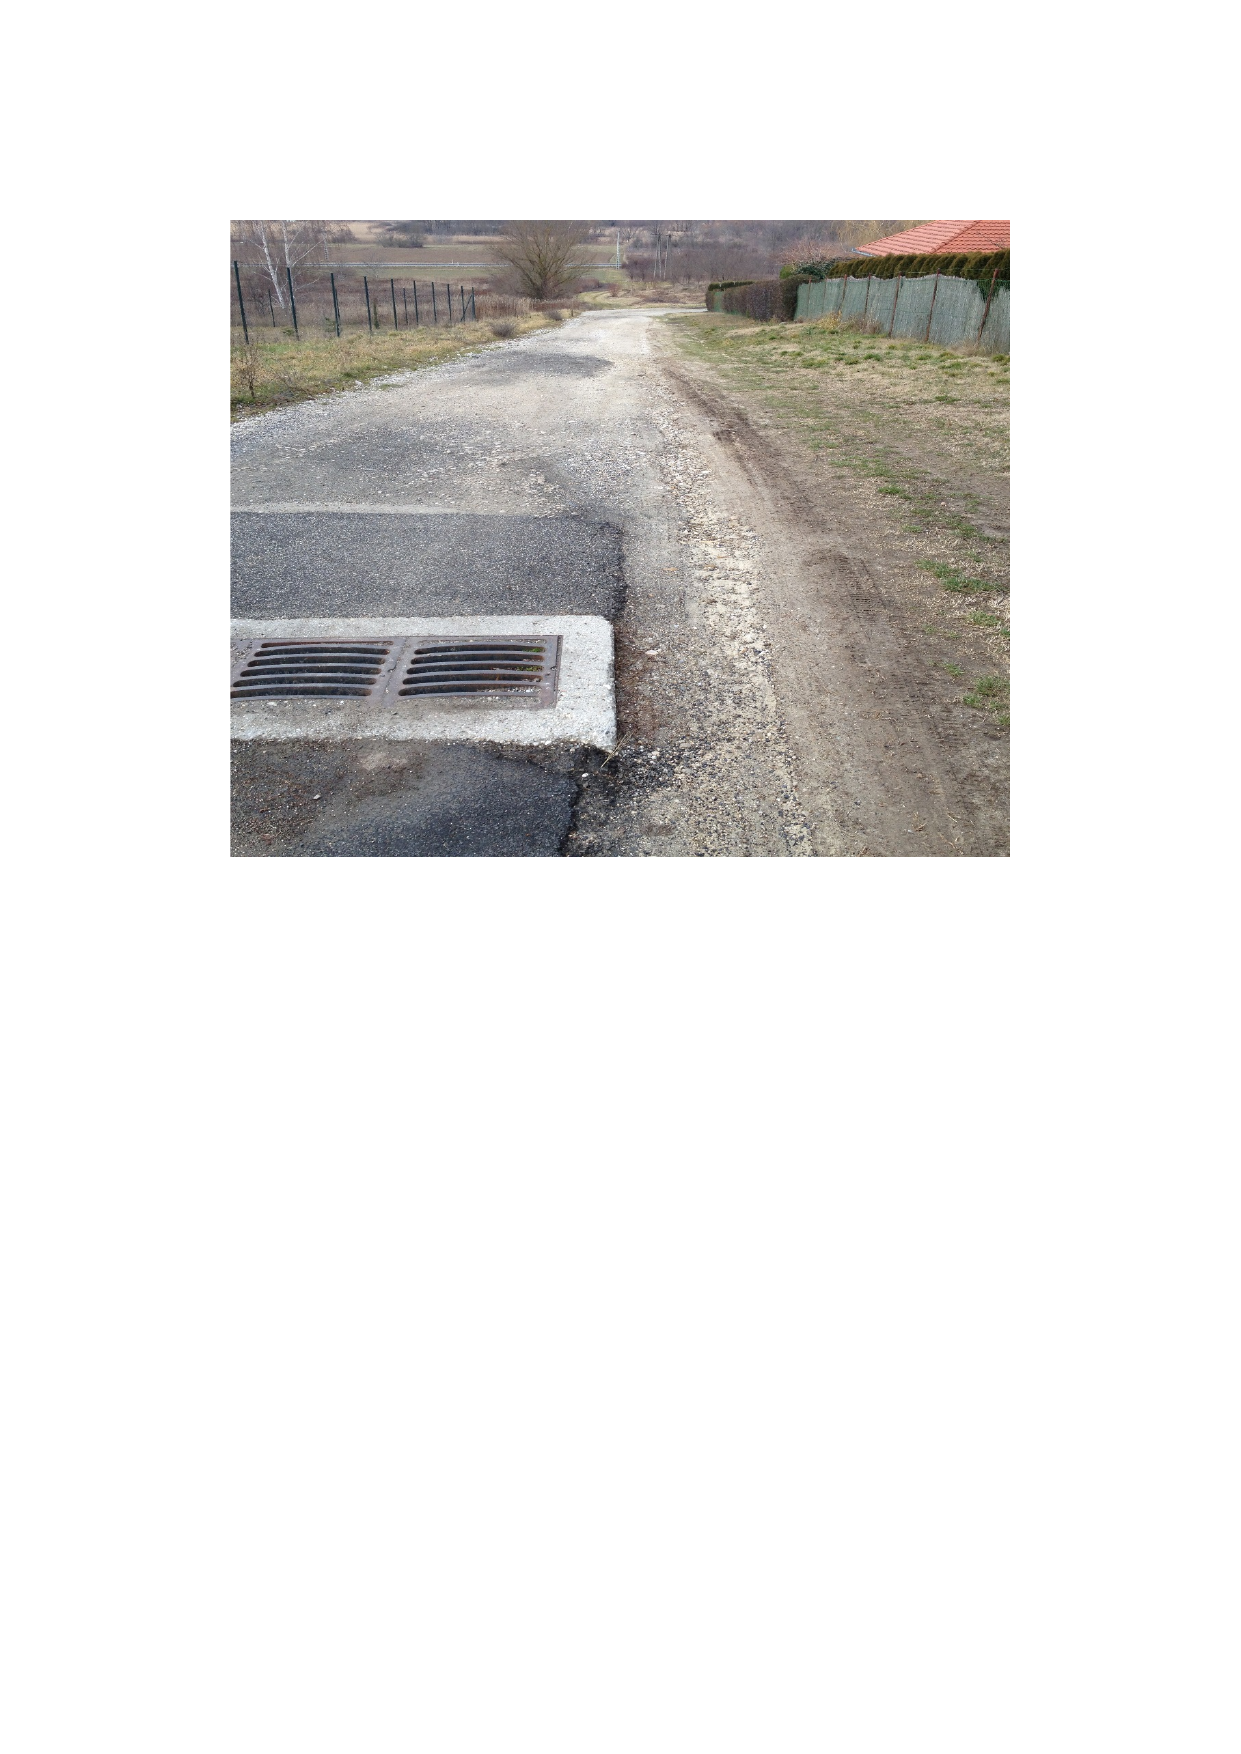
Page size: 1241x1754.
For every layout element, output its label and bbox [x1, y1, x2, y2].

picture [230, 220, 1010, 857]
